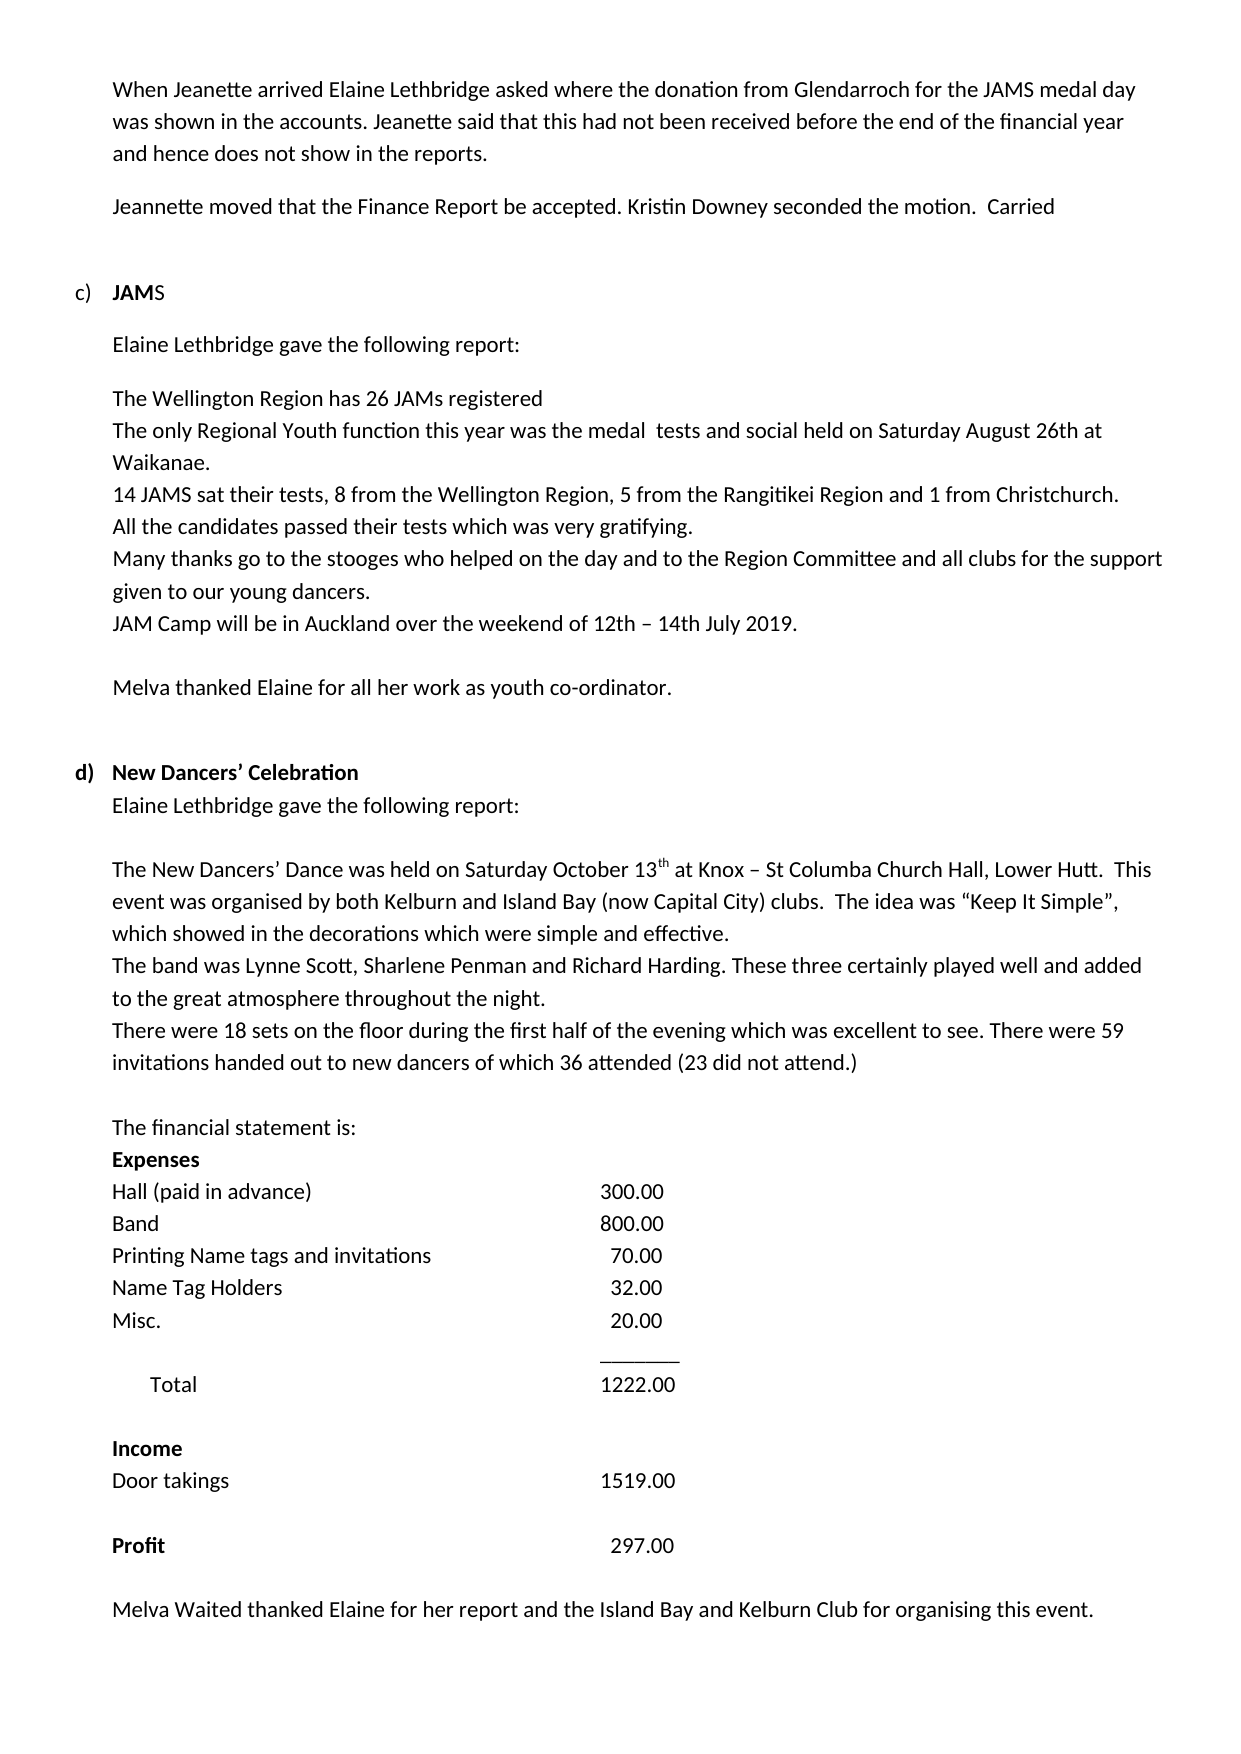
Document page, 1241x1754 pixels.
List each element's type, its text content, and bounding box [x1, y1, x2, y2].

text All the candidates passed their tests which was very gratifying. [112, 512, 1165, 540]
list Profit 297.00 [112, 1531, 1165, 1559]
list New Dancers’ Celebration [75, 758, 1165, 787]
text Elaine Lethbridge gave the following report: [112, 331, 1165, 359]
list _______ Total 1222.00 [112, 1338, 1165, 1398]
list The financial statement is: [112, 1113, 1165, 1141]
list Name Tag Holders 32.00 [112, 1273, 1165, 1302]
text JAM Camp will be in Auckland over the weekend of 12th – 14th July 2019. [112, 609, 1165, 637]
text The Wellington Region has 26 JAMs registered [112, 384, 1165, 412]
list The band was Lynne Scott, Sharlene Penman and Richard Harding. These three certainly played well and added to the great atmosphere throughout the night. [112, 952, 1165, 1012]
list Melva Waited thanked Elaine for her report and the Island Bay and Kelburn Club for organising this event. [112, 1595, 1165, 1623]
text When Jeanette arrived Elaine Lethbridge asked where the donation from Glendarroch for the JAMS medal day was shown in the accounts. Jeanette said that this had not been received before the end of the financial year and hence does not show in the reports. [112, 75, 1165, 167]
list Elaine Lethbridge gave the following report: [112, 791, 1165, 819]
list Band 800.00 [112, 1209, 1165, 1237]
text 14 JAMS sat their tests, 8 from the Wellington Region, 5 from the Rangitikei Region and 1 from Christchurch. [112, 480, 1165, 508]
list There were 18 sets on the floor during the first half of the evening which was excellent to see. There were 59 invitations handed out to new dancers of which 36 attended (23 did not attend.) [112, 1016, 1165, 1076]
list Income [112, 1434, 1165, 1462]
list Misc. 20.00 [112, 1306, 1165, 1334]
text The only Regional Youth function this year was the medal tests and social held on Saturday August 26th at Waikanae. [112, 416, 1165, 476]
list The New Dancers’ Dance was held on Saturday October 13th at Knox – St Columba Church Hall, Lower Hutt. This event was organised by both Kelburn and Island Bay (now Capital City) clubs. The idea was “Keep It Simple”, which showed in the decorations which were simple and effective. [112, 855, 1165, 947]
text Many thanks go to the stooges who helped on the day and to the Region Committee and all clubs for the support given to our young dancers. [112, 544, 1165, 605]
list Hall (paid in advance) 300.00 [112, 1177, 1165, 1205]
list Printing Name tags and invitations 70.00 [112, 1241, 1165, 1269]
text Jeannette moved that the Finance Report be accepted. Kristin Downey seconded the motion. Carried [112, 192, 1165, 220]
text Melva thanked Elaine for all her work as youth co-ordinator. [112, 673, 1165, 701]
list Expenses [112, 1145, 1165, 1173]
list Door takings 1519.00 [112, 1467, 1165, 1495]
list JAMS [75, 278, 1165, 306]
